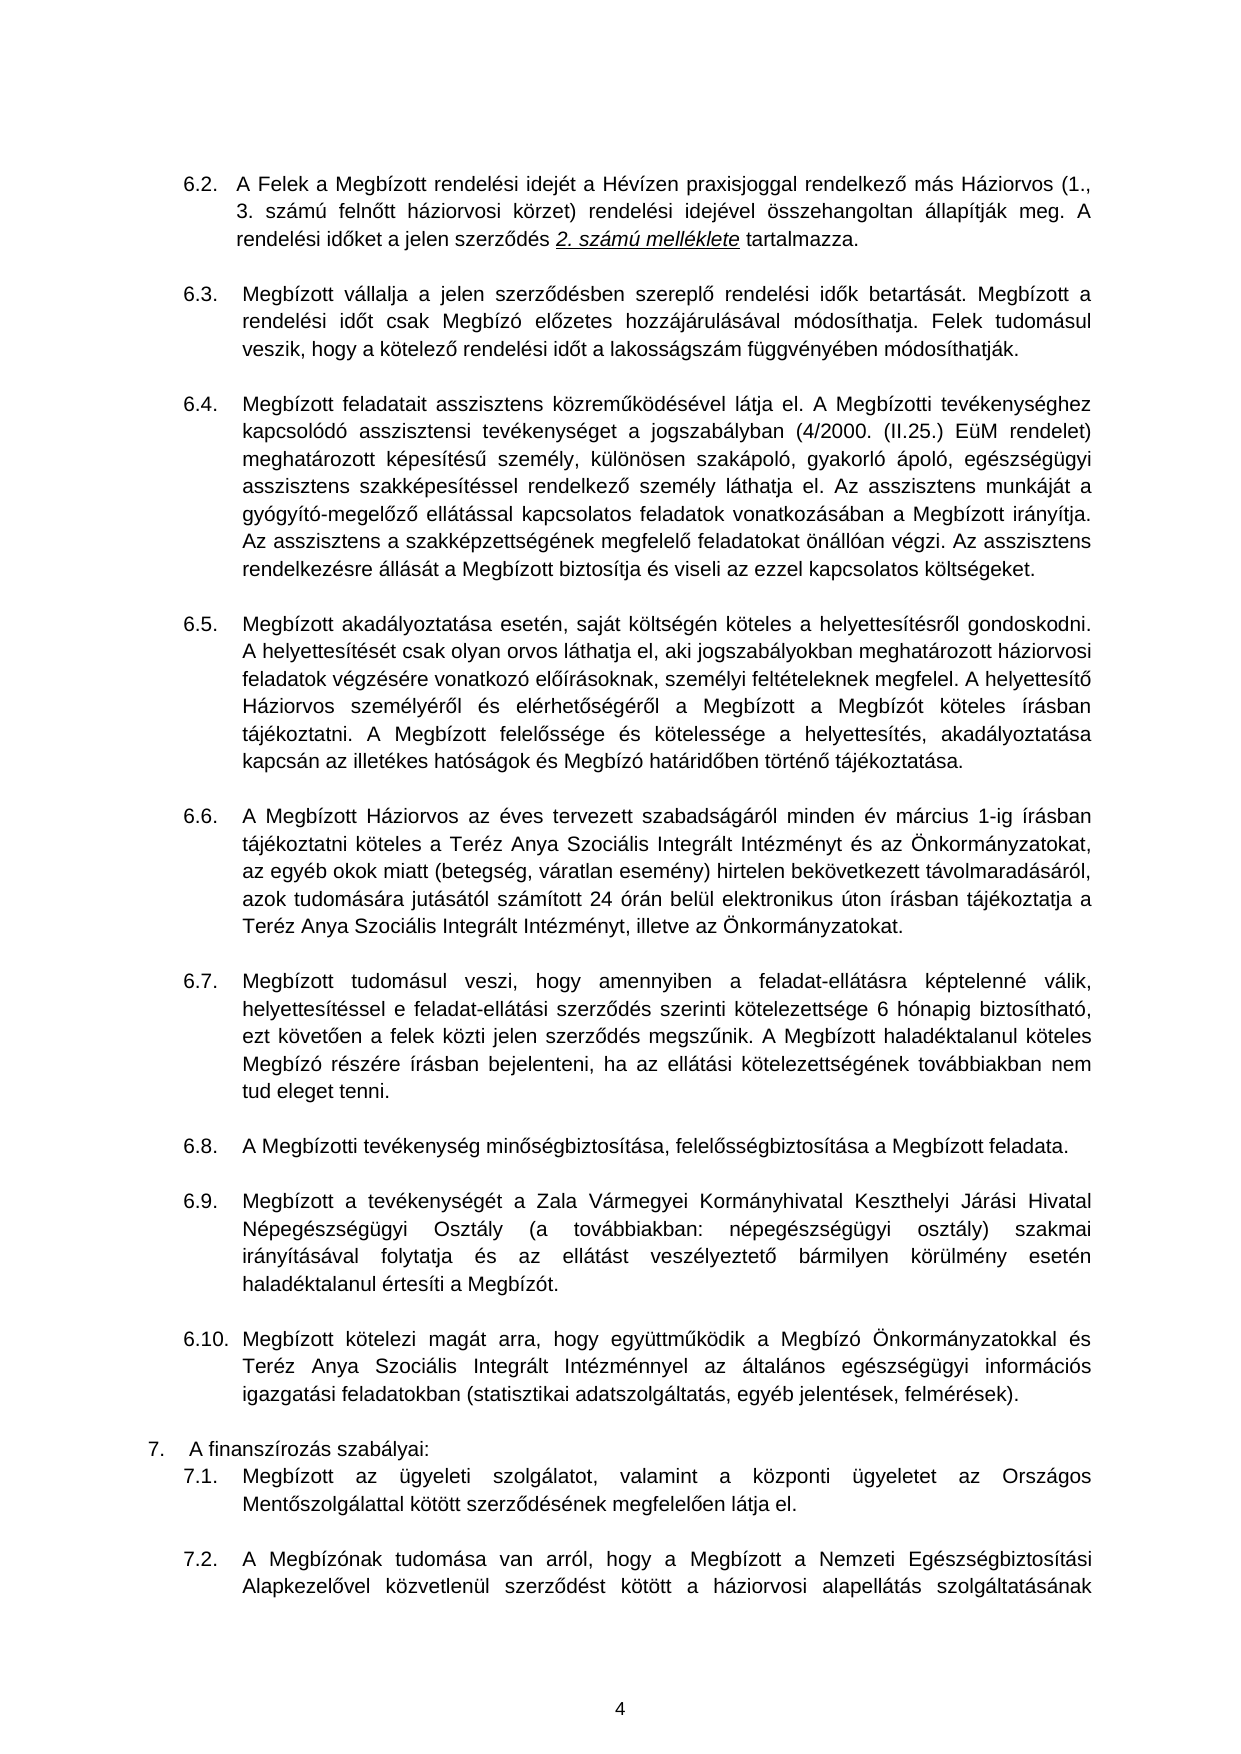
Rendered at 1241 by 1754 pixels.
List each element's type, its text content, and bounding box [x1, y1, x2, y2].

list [183, 1547, 1093, 1598]
list A Felek a Megbízott rendelési idejét a Hévízen praxisjoggal rendelkező más Háziorvos (1., 3. számú felnőtt háziorvosi körzet) rendelési idejével összehangoltan állapítják meg. A rendelési időket a jelen szerződés 2. számú melléklete tartalmazza. [183, 172, 1093, 251]
list A finanszírozás szabályai: [148, 1437, 1093, 1461]
list Megbízott vállalja a jelen szerződésben szereplő rendelési idők betartását. Megbízott a rendelési időt csak Megbízó előzetes hozzájárulásával módosíthatja. Felek tudomásul veszik, hogy a kötelező rendelési időt a lakosságszám függvényében módosíthatják. [183, 282, 1093, 361]
list Megbízott kötelezi magát arra, hogy együttműködik a Megbízó Önkormányzatokkal és Teréz Anya Szociális Integrált Intézménnyel az általános egészségügyi információs igazgatási feladatokban (statisztikai adatszolgáltatás, egyéb jelentések, felmérések). [183, 1327, 1093, 1406]
list Megbízott tudomásul veszi, hogy amennyiben a feladat-ellátásra képtelenné válik, helyettesítéssel e feladat-ellátási szerződés szerinti kötelezettsége 6 hónapig biztosítható, ezt követően a felek közti jelen szerződés megszűnik. A Megbízott haladéktalanul köteles Megbízó részére írásban bejelenteni, ha az ellátási kötelezettségének továbbiakban nem tud eleget tenni. [183, 969, 1093, 1103]
list Megbízott akadályoztatása esetén, saját költségén köteles a helyettesítésről gondoskodni. A helyettesítését csak olyan orvos láthatja el, aki jogszabályokban meghatározott háziorvosi feladatok végzésére vonatkozó előírásoknak, személyi feltételeknek megfelel. A helyettesítő Háziorvos személyéről és elérhetőségéről a Megbízott a Megbízót köteles írásban tájékoztatni. A Megbízott felelőssége és kötelessége a helyettesítés, akadályoztatása kapcsán az illetékes hatóságok és Megbízó határidőben történő tájékoztatása. [183, 612, 1093, 773]
list Megbízott a tevékenységét a Zala Vármegyei Kormányhivatal Keszthelyi Járási Hivatal Népegészségügyi Osztály (a továbbiakban: népegészségügyi osztály) szakmai irányításával folytatja és az ellátást veszélyeztető bármilyen körülmény esetén haladéktalanul értesíti a Megbízót. [183, 1189, 1093, 1296]
list A Megbízott Háziorvos az éves tervezett szabadságáról minden év március 1-ig írásban tájékoztatni köteles a Teréz Anya Szociális Integrált Intézményt és az Önkormányzatokat, az egyéb okok miatt (betegség, váratlan esemény) hirtelen bekövetkezett távolmaradásáról, azok tudomására jutásától számított 24 órán belül elektronikus úton írásban tájékoztatja a Teréz Anya Szociális Integrált Intézményt, illetve az Önkormányzatokat. [183, 804, 1093, 938]
list Megbízott az ügyeleti szolgálatot, valamint a központi ügyeletet az Országos Mentőszolgálattal kötött szerződésének megfelelően látja el. [183, 1464, 1093, 1516]
list A Megbízotti tevékenység minőségbiztosítása, felelősségbiztosítása a Megbízott feladata. [183, 1134, 1093, 1158]
list Megbízott feladatait asszisztens közreműködésével látja el. A Megbízotti tevékenységhez kapcsolódó asszisztensi tevékenységet a jogszabályban (4/2000. (II.25.) EüM rendelet) meghatározott képesítésű személy, különösen szakápoló, gyakorló ápoló, egészségügyi asszisztens szakképesítéssel rendelkező személy láthatja el. Az asszisztens munkáját a gyógyító-megelőző ellátással kapcsolatos feladatok vonatkozásában a Megbízott irányítja. Az asszisztens a szakképzettségének megfelelő feladatokat önállóan végzi. Az asszisztens rendelkezésre állását a Megbízott biztosítja és viseli az ezzel kapcsolatos költségeket. [183, 392, 1093, 581]
